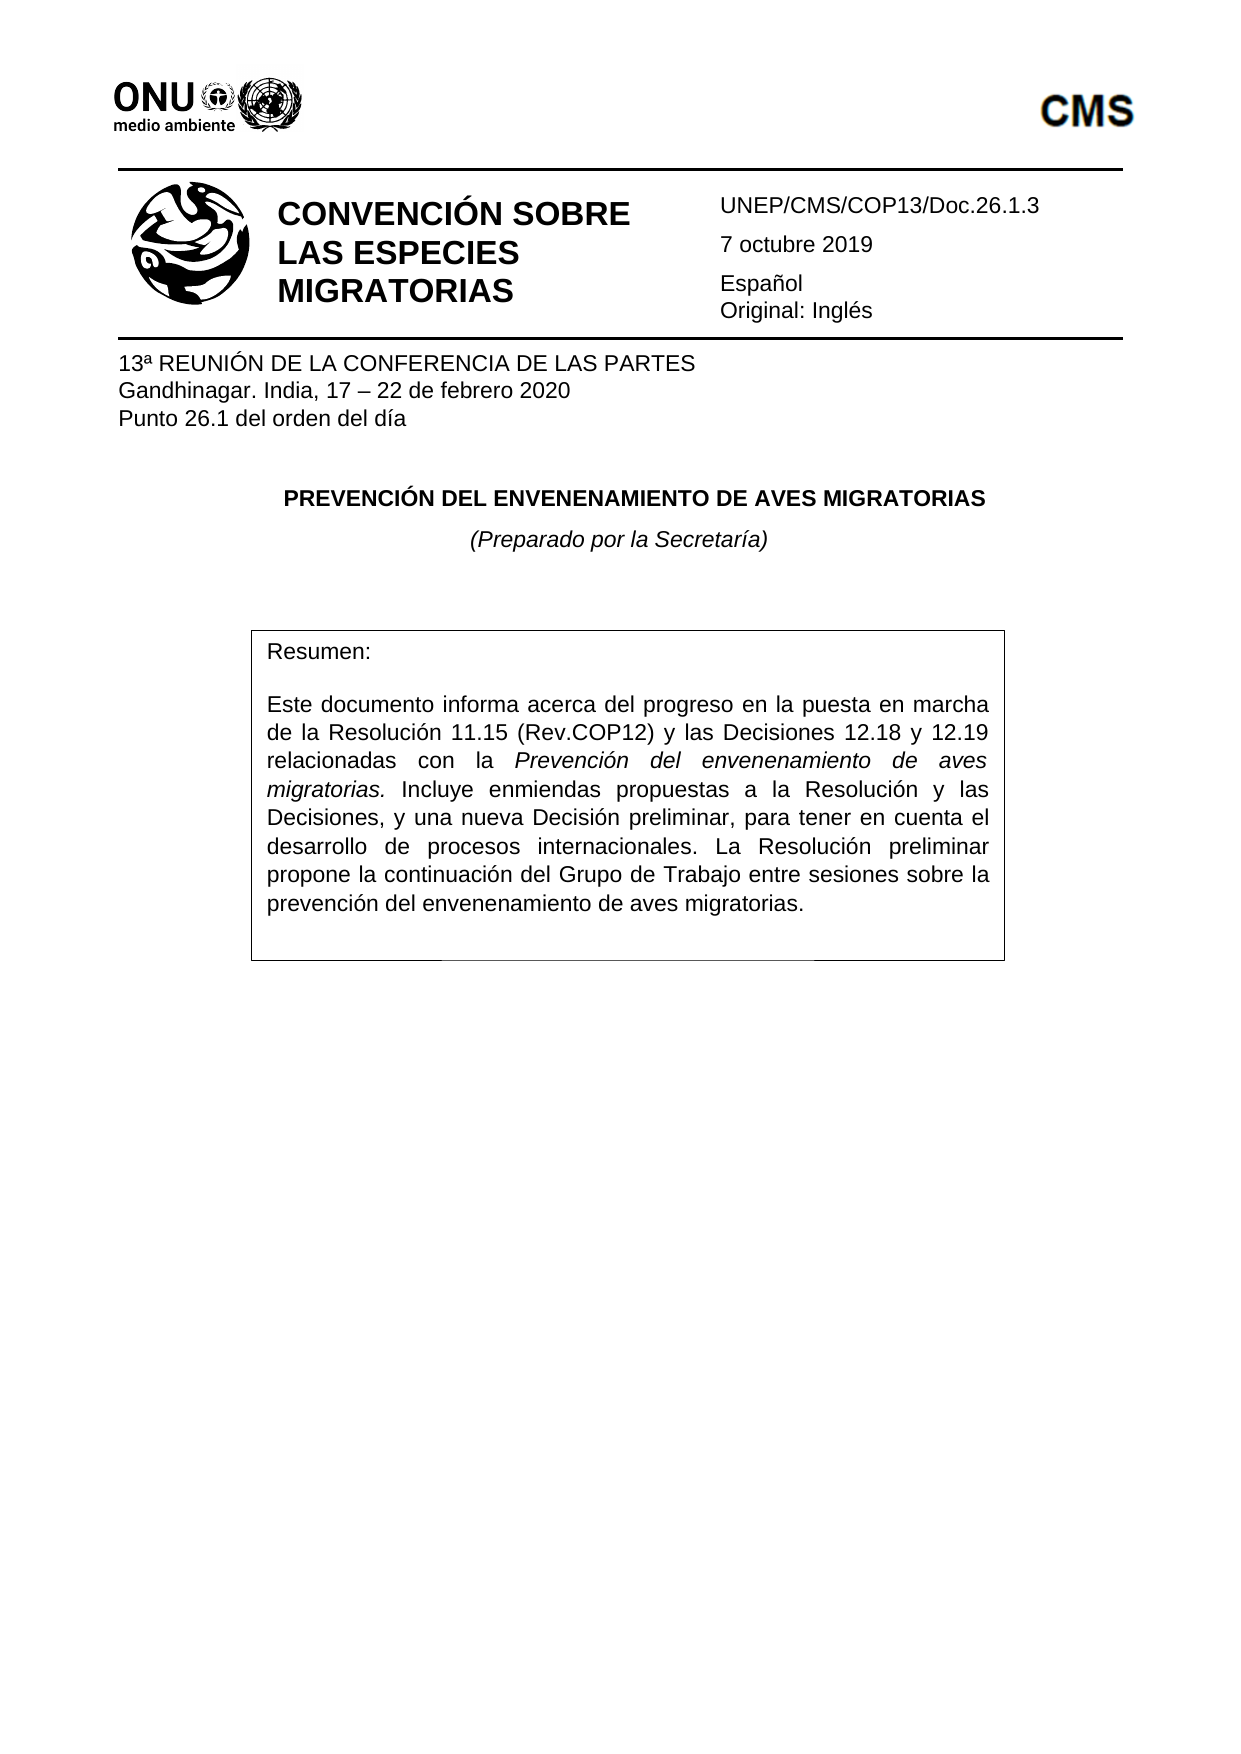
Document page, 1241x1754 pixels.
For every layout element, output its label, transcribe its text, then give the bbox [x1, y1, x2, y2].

text Punto 26.1 del orden del día [118, 405, 1122, 431]
table_header CONVENCIÓN SOBRE LAS ESPECIES MIGRATORIAS [277, 171, 709, 337]
table_header [118, 171, 277, 337]
picture [107, 75, 239, 138]
table_header UNEP/CMS/COP13/Doc.26.1.3 7 octubre 2019 Español Original: Inglés [709, 171, 1123, 337]
text Gandhinagar. India, 17 – 22 de febrero 2020 [118, 378, 1122, 403]
text 13ª REUNIÓN DE LA CONFERENCIA DE LAS PARTES [118, 350, 1122, 376]
text PREVENCIÓN DEL ENVENENAMIENTO DE AVES MIGRATORIAS [109, 485, 1160, 512]
picture [1038, 87, 1135, 131]
text (Preparado por la Secretaría) [118, 526, 1122, 552]
